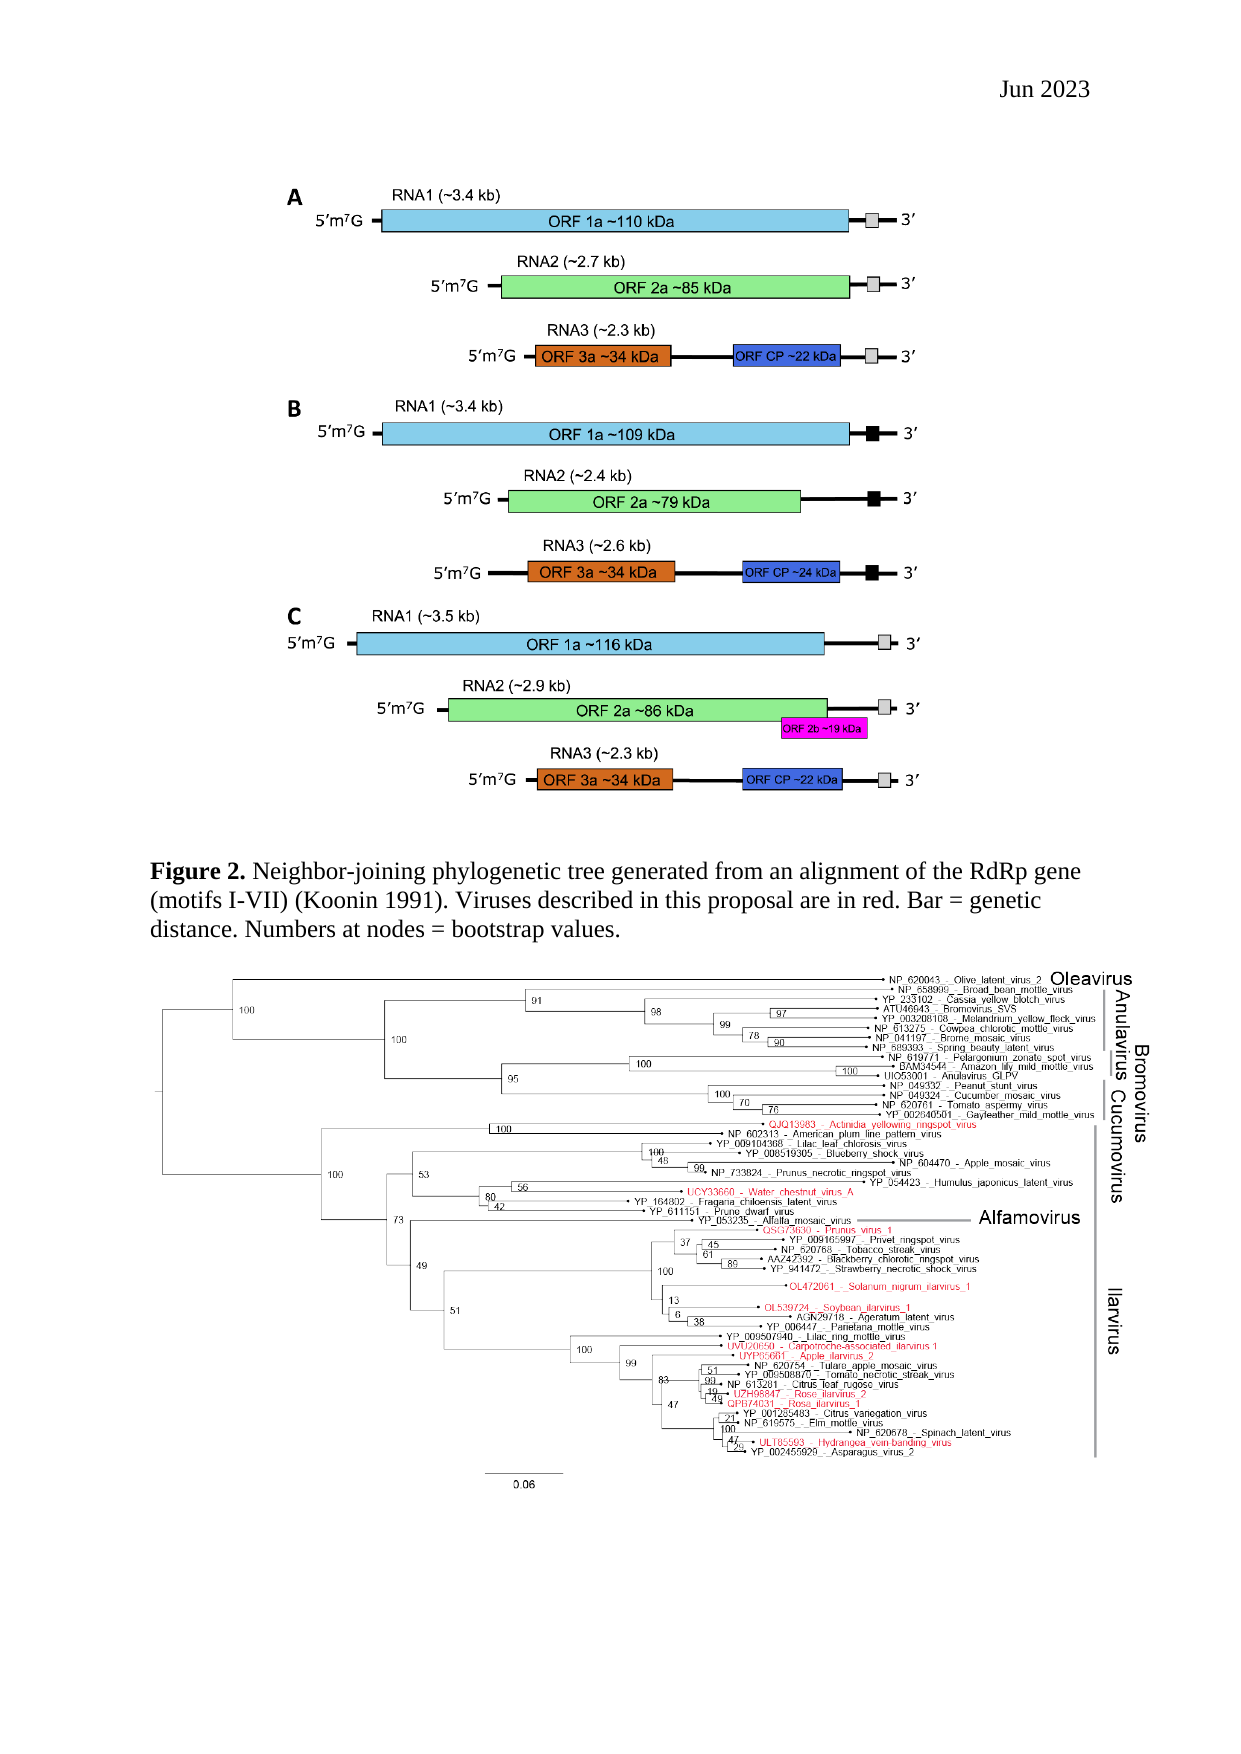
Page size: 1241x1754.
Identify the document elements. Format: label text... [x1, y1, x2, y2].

picture [150, 150, 1091, 857]
picture [150, 968, 1157, 1495]
text Figure 2. Neighbor-joining phylogenetic tree generated from an alignment of the RdRp gene (motifs I-VII) (Koonin 1991). Viruses described in this proposal are in red. Bar = genetic distance. Numbers at nodes = bootstrap values. [150, 857, 1090, 943]
